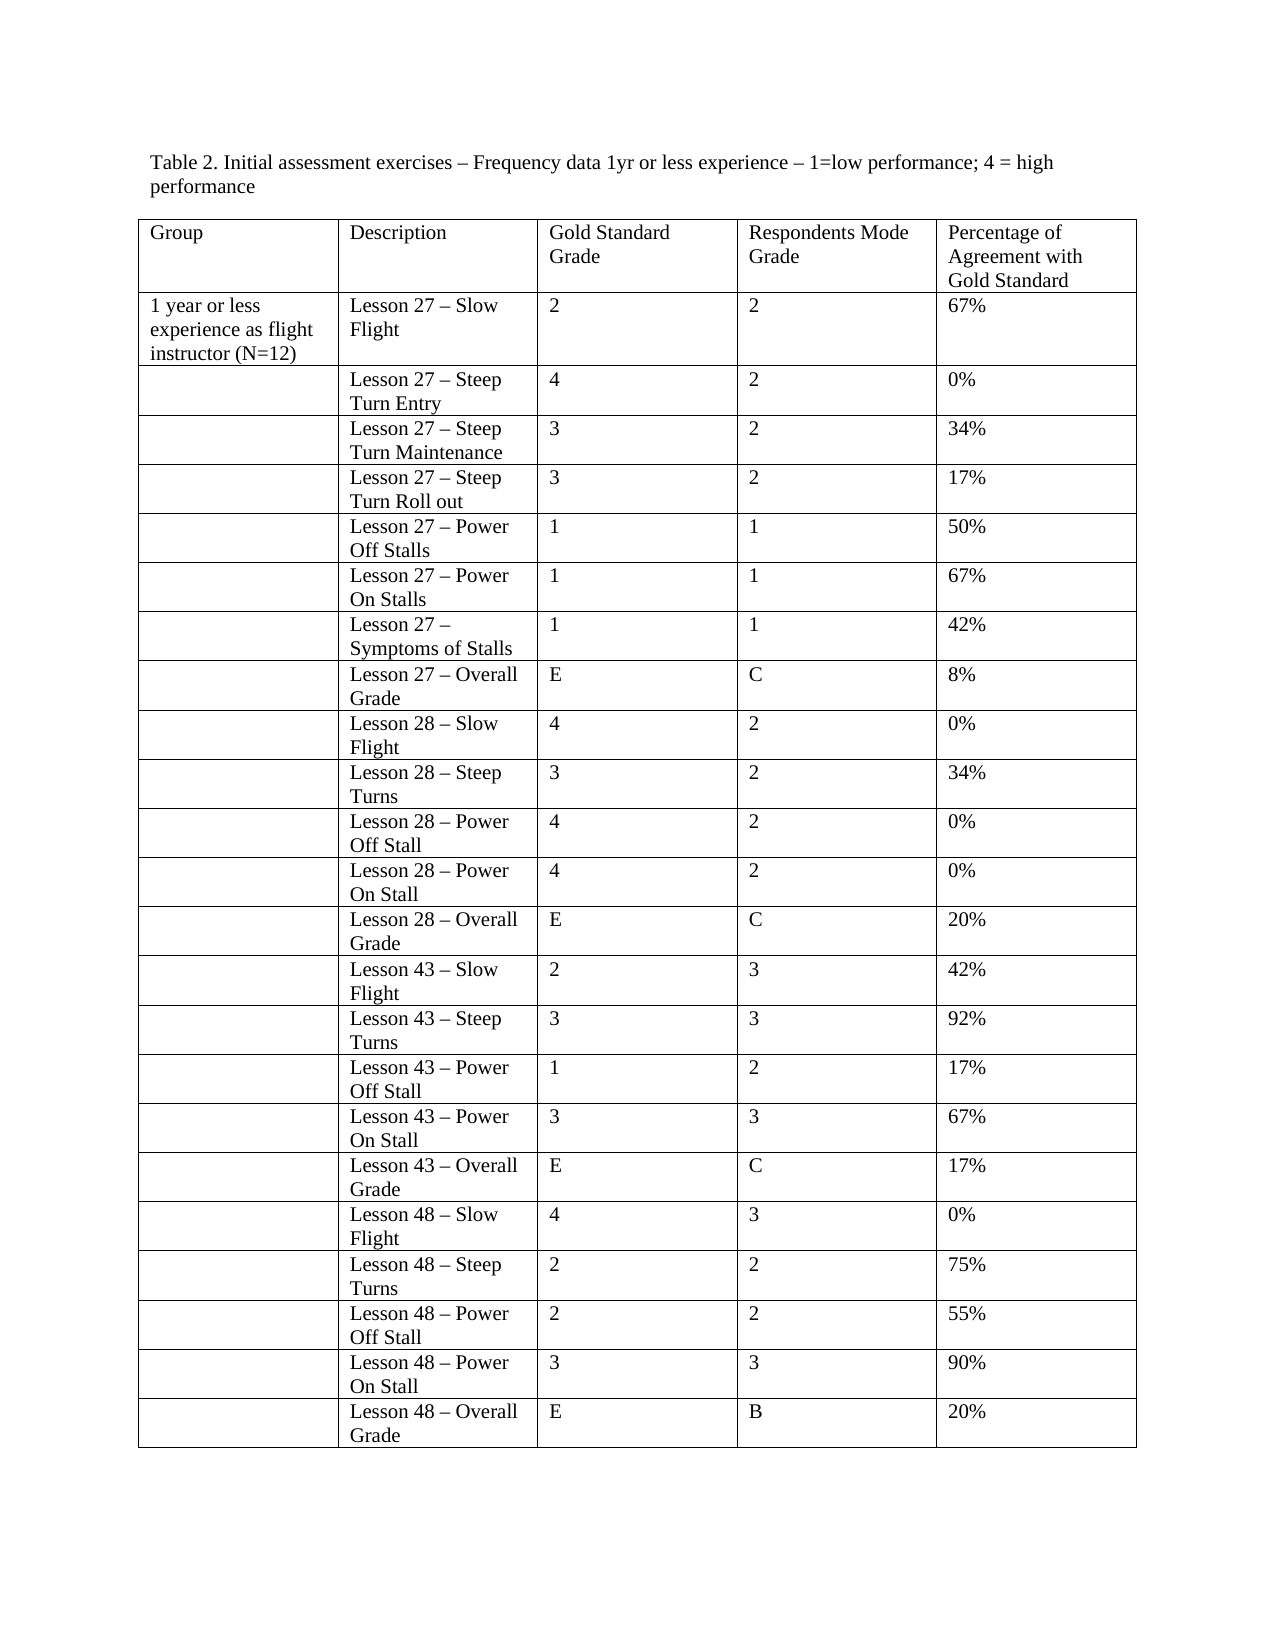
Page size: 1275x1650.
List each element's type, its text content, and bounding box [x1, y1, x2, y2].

table_cell 2 [738, 293, 936, 365]
table_cell 2 [738, 1055, 936, 1103]
table_cell Lesson 27 – Symptoms of Stalls [339, 612, 537, 660]
table_cell 3 [738, 1202, 936, 1250]
table_cell Lesson 28 – Power On Stall [339, 858, 537, 906]
table_cell 8% [937, 661, 1136, 709]
table_cell [139, 465, 338, 513]
table_cell [139, 858, 338, 906]
table_cell 2 [738, 760, 936, 808]
table_cell [139, 1006, 338, 1054]
table_cell 42% [937, 612, 1136, 660]
table_cell Lesson 43 – Overall Grade [339, 1153, 537, 1201]
table_cell 92% [937, 1006, 1136, 1054]
table_cell 3 [538, 465, 737, 513]
table_cell [139, 809, 338, 857]
table_cell [139, 1251, 338, 1299]
table_cell 4 [538, 1202, 737, 1250]
table_cell 67% [937, 293, 1136, 365]
table_header Group [139, 220, 338, 292]
table_cell 0% [937, 809, 1136, 857]
table_cell 3 [738, 956, 936, 1004]
table_cell B [738, 1399, 936, 1447]
table_cell Lesson 28 – Slow Flight [339, 711, 537, 759]
table_cell E [538, 1153, 737, 1201]
table_cell 1 [738, 612, 936, 660]
table_cell [139, 956, 338, 1004]
table_cell Lesson 28 – Power Off Stall [339, 809, 537, 857]
table_cell Lesson 27 – Slow Flight [339, 293, 537, 365]
table_cell C [738, 907, 936, 955]
table_cell 1 [538, 514, 737, 562]
table_cell C [738, 661, 936, 709]
table_cell Lesson 48 – Steep Turns [339, 1251, 537, 1299]
table_cell Lesson 28 – Steep Turns [339, 760, 537, 808]
table_cell 17% [937, 465, 1136, 513]
table_cell [139, 1153, 338, 1201]
table_cell [139, 366, 338, 414]
table_header Respondents Mode Grade [738, 220, 936, 292]
table_cell Lesson 27 – Overall Grade [339, 661, 537, 709]
table_cell 2 [738, 366, 936, 414]
table_cell [139, 661, 338, 709]
table_cell Lesson 43 – Steep Turns [339, 1006, 537, 1054]
table_cell 3 [738, 1350, 936, 1398]
table_cell 2 [738, 1251, 936, 1299]
table_cell Lesson 48 – Power Off Stall [339, 1301, 537, 1349]
table_cell 2 [738, 809, 936, 857]
table_cell 3 [738, 1104, 936, 1152]
table_cell 0% [937, 711, 1136, 759]
table_cell 42% [937, 956, 1136, 1004]
table_cell 3 [538, 1350, 737, 1398]
table_cell [139, 416, 338, 464]
table_cell 3 [538, 760, 737, 808]
table_cell [139, 514, 338, 562]
table_cell 67% [937, 1104, 1136, 1152]
table_cell Lesson 48 – Slow Flight [339, 1202, 537, 1250]
table_cell 75% [937, 1251, 1136, 1299]
table_cell 20% [937, 1399, 1136, 1447]
table_cell 3 [738, 1006, 936, 1054]
table_cell [139, 711, 338, 759]
table_header Description [339, 220, 537, 292]
table_cell 1 [738, 563, 936, 611]
table_cell [139, 1202, 338, 1250]
table_cell 55% [937, 1301, 1136, 1349]
table_cell Lesson 48 – Power On Stall [339, 1350, 537, 1398]
table_cell 1 [538, 612, 737, 660]
table_cell 1 [538, 1055, 737, 1103]
table_cell Lesson 43 – Slow Flight [339, 956, 537, 1004]
table_cell 4 [538, 858, 737, 906]
table_cell 2 [738, 416, 936, 464]
table_cell 4 [538, 809, 737, 857]
table_cell [139, 1399, 338, 1447]
table_cell Lesson 43 – Power On Stall [339, 1104, 537, 1152]
table_cell 1 year or less experience as flight instructor (N=12) [139, 293, 338, 365]
table_cell Lesson 27 – Power On Stalls [339, 563, 537, 611]
table_cell 17% [937, 1055, 1136, 1103]
table_cell [139, 1104, 338, 1152]
table_cell 2 [538, 1301, 737, 1349]
table_cell [139, 1350, 338, 1398]
table_cell Lesson 43 – Power Off Stall [339, 1055, 537, 1103]
table_cell 50% [937, 514, 1136, 562]
table_cell Lesson 48 – Overall Grade [339, 1399, 537, 1447]
table_cell Lesson 27 – Steep Turn Maintenance [339, 416, 537, 464]
table_cell 2 [738, 465, 936, 513]
table_cell E [538, 1399, 737, 1447]
table_cell 20% [937, 907, 1136, 955]
table_cell E [538, 661, 737, 709]
table_cell 1 [538, 563, 737, 611]
table_cell 3 [538, 1006, 737, 1054]
text Table 2. Initial assessment exercises – Frequency data 1yr or less experience – 1=low performance; 4 = high performance [150, 150, 1125, 198]
table_cell 90% [937, 1350, 1136, 1398]
table_cell 4 [538, 366, 737, 414]
table_cell Lesson 27 – Steep Turn Roll out [339, 465, 537, 513]
table_cell 0% [937, 1202, 1136, 1250]
table_cell 34% [937, 416, 1136, 464]
table_cell [139, 1055, 338, 1103]
table_cell 2 [538, 293, 737, 365]
table_header Gold Standard Grade [538, 220, 737, 292]
table_cell 67% [937, 563, 1136, 611]
table_cell 34% [937, 760, 1136, 808]
table_cell 2 [738, 711, 936, 759]
table_cell 17% [937, 1153, 1136, 1201]
table_cell [139, 1301, 338, 1349]
table_cell [139, 563, 338, 611]
table_cell Lesson 27 – Power Off Stalls [339, 514, 537, 562]
table_header Percentage of Agreement with Gold Standard [937, 220, 1136, 292]
table_cell 4 [538, 711, 737, 759]
table_cell Lesson 27 – Steep Turn Entry [339, 366, 537, 414]
table_cell [139, 907, 338, 955]
table_cell 3 [538, 1104, 737, 1152]
table_cell 1 [738, 514, 936, 562]
table_cell E [538, 907, 737, 955]
table_cell 2 [738, 858, 936, 906]
table_cell 0% [937, 366, 1136, 414]
table_cell [139, 760, 338, 808]
table_cell 2 [538, 1251, 737, 1299]
table_cell 0% [937, 858, 1136, 906]
table_cell 2 [538, 956, 737, 1004]
table_cell 3 [538, 416, 737, 464]
table_cell C [738, 1153, 936, 1201]
table_cell [139, 612, 338, 660]
table_cell 2 [738, 1301, 936, 1349]
table_cell Lesson 28 – Overall Grade [339, 907, 537, 955]
